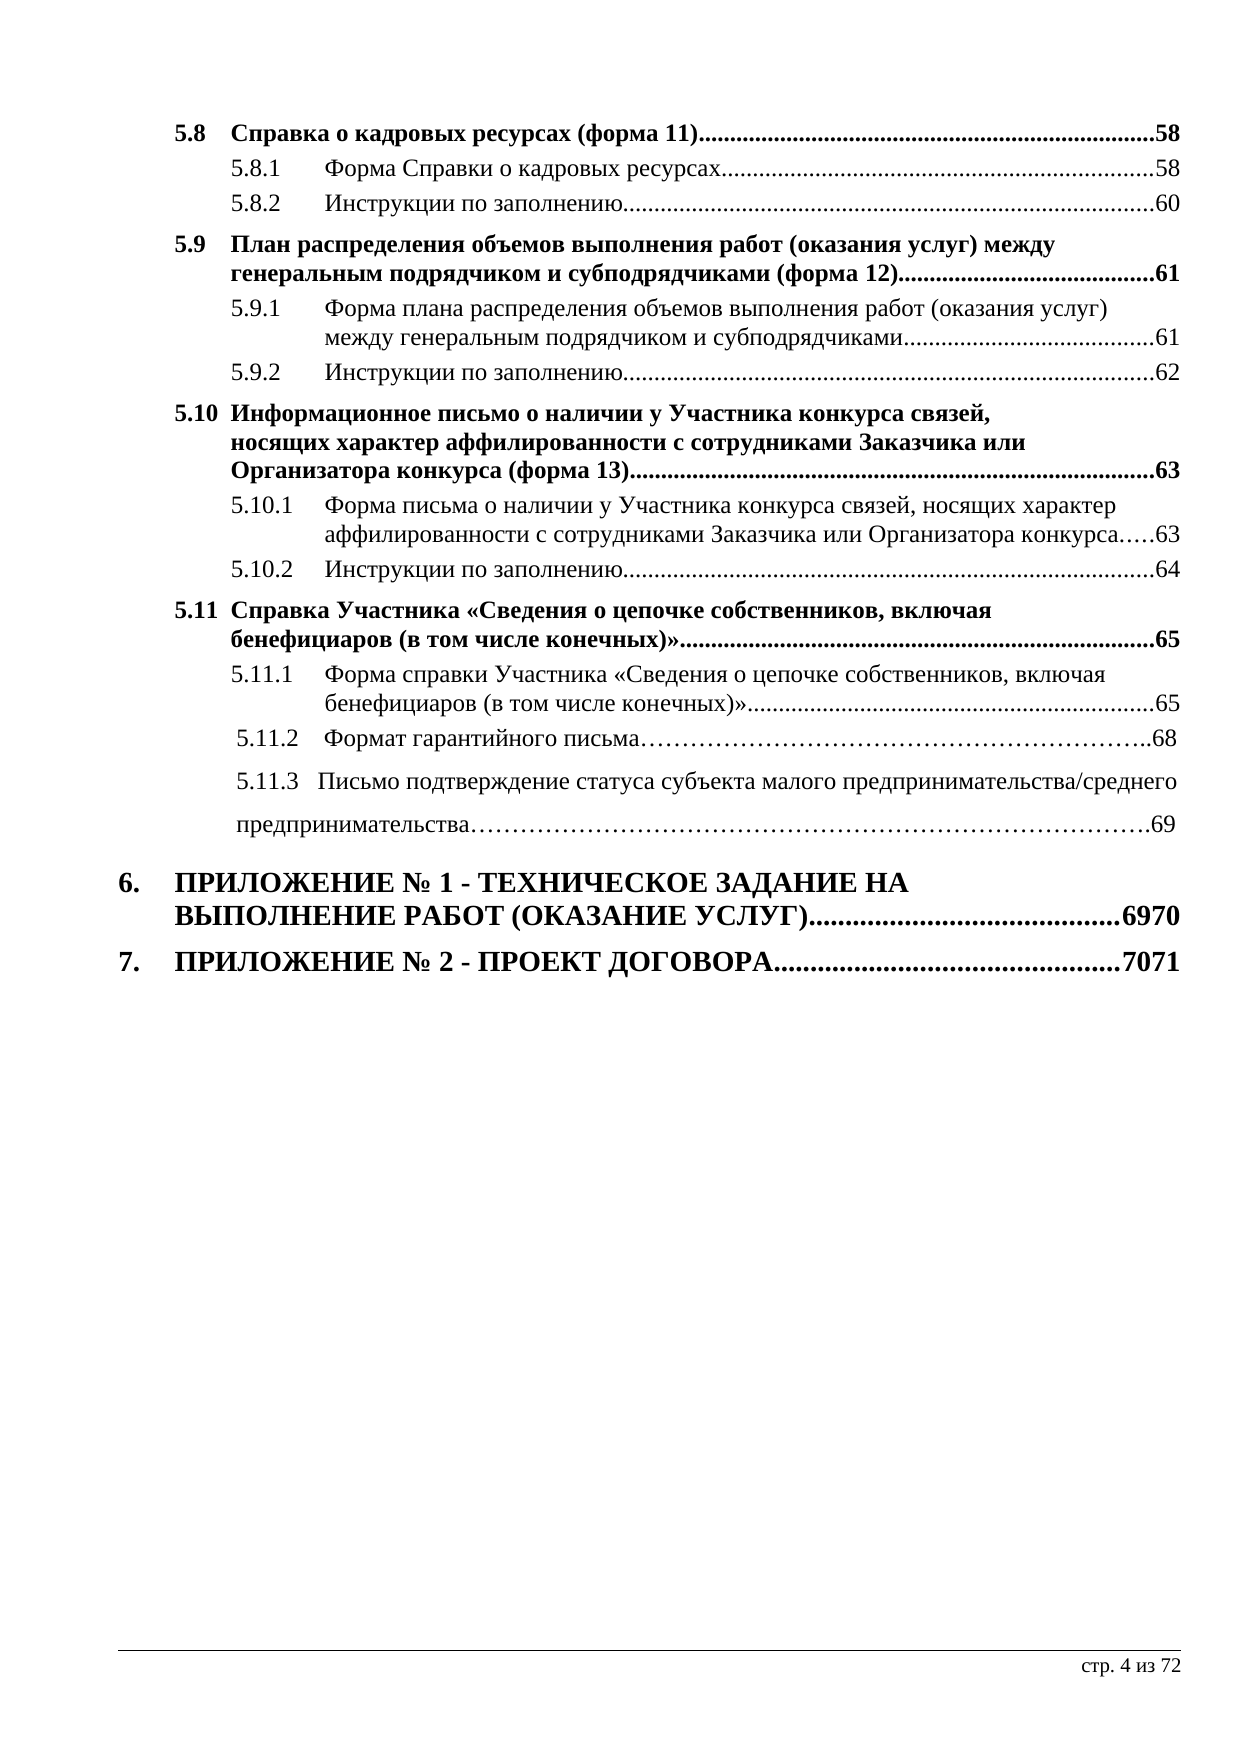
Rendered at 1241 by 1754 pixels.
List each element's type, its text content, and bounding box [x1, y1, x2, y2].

text 5.8.1 Форма Справки о кадровых ресурсах 58 [231, 153, 1130, 182]
text 5.11.2 Формат гарантийного письма……………………………………………………..68 [118, 723, 1181, 752]
text 5.11.3 Письмо подтверждение статуса субъекта малого предпринимательства/среднего [118, 766, 1181, 795]
text 5.8.2 Инструкции по заполнению 60 [231, 188, 1130, 217]
text 5.11.1 Форма справки Участника «Сведения о цепочке собственников, включая бенефициаров (в том числе конечных)» 65 [231, 659, 1130, 717]
text 5.10.2 Инструкции по заполнению 64 [231, 554, 1130, 583]
text 6. Приложение № 1 - Техническое задание на выполнение работ (оказание услуг) 6970 [118, 865, 1063, 932]
text 5.8 Справка о кадровых ресурсах (форма 11) 58 [174, 118, 1063, 147]
text 5.9.2 Инструкции по заполнению 62 [231, 357, 1130, 386]
text 7. Приложение № 2 - Проект Договора 7071 [118, 944, 1063, 978]
text предпринимательства……………………………………………………………………….69 [118, 809, 1181, 838]
text 5.9.1 Форма плана распределения объемов выполнения работ (оказания услуг) между генеральным подрядчиком и субподрядчиками 61 [231, 293, 1130, 351]
text 5.10.1 Форма письма о наличии у Участника конкурса связей, носящих характер аффилированности с сотрудниками Заказчика или Организатора конкурса 63 [231, 491, 1130, 548]
text 5.10 Информационное письмо о наличии у Участника конкурса связей, носящих характер аффилированности с сотрудниками Заказчика или Организатора конкурса (форма 13) 63 [174, 398, 1063, 484]
text 5.9 План распределения объемов выполнения работ (оказания услуг) между генеральным подрядчиком и субподрядчиками (форма 12) 61 [174, 229, 1063, 287]
text 5.11 Справка Участника «Сведения о цепочке собственников, включая бенефициаров (в том числе конечных)» 65 [174, 596, 1063, 653]
